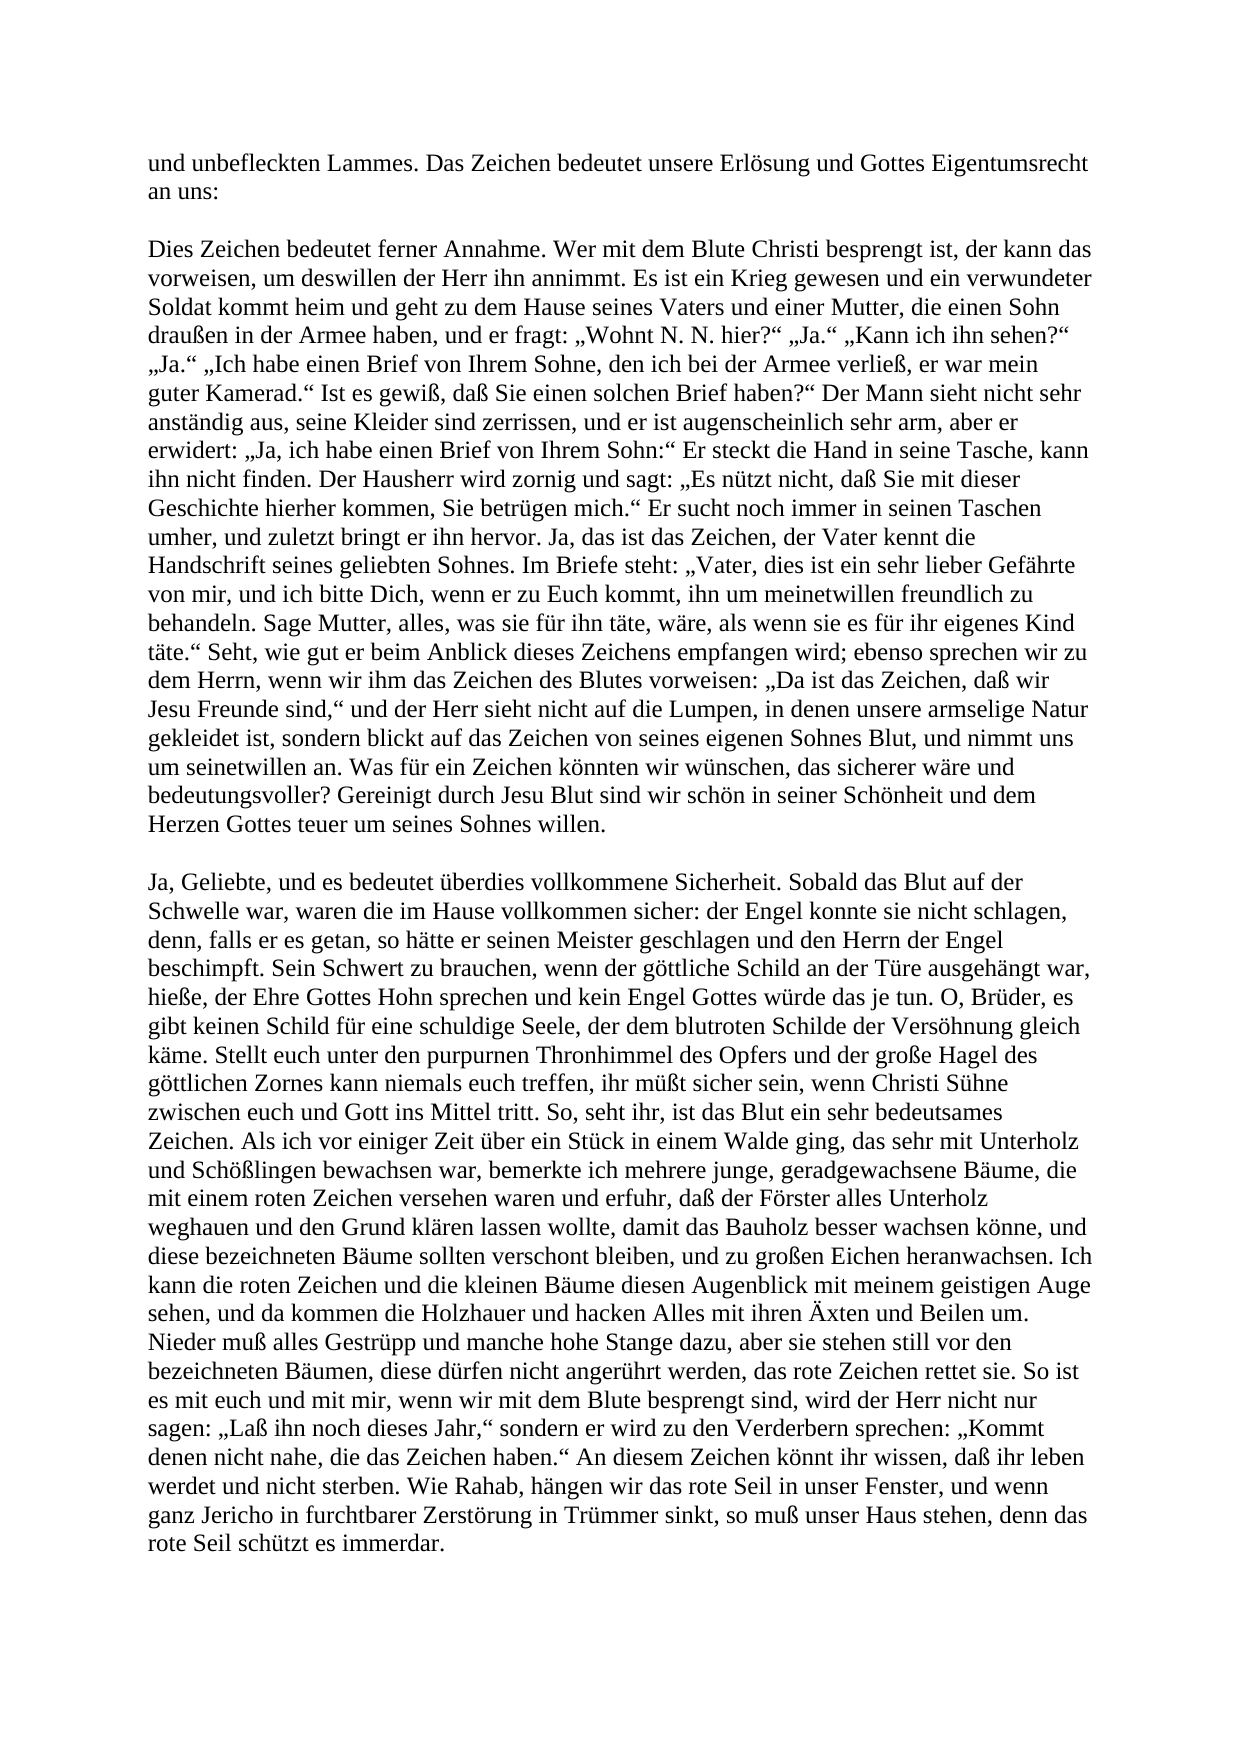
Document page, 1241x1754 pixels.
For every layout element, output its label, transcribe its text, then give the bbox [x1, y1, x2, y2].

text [148, 148, 1093, 205]
text Dies Zeichen bedeutet ferner Annahme. Wer mit dem Blute Christi besprengt ist, der kann das vorweisen, um deswillen der Herr ihn annimmt. Es ist ein Krieg gewesen und ein verwundeter Soldat kommt heim und geht zu dem Hause seines Vaters und einer Mutter, die einen Sohn draußen in der Armee haben, und er fragt: „Wohnt N. N. hier?“ „Ja.“ „Kann ich ihn sehen?“ „Ja.“ „Ich habe einen Brief von Ihrem Sohne, den ich bei der Armee verließ, er war mein guter Kamerad.“ Ist es gewiß, daß Sie einen solchen Brief haben?“ Der Mann sieht nicht sehr anständig aus, seine Kleider sind zerrissen, und er ist augenscheinlich sehr arm, aber er erwidert: „Ja, ich habe einen Brief von Ihrem Sohn:“ Er steckt die Hand in seine Tasche, kann ihn nicht finden. Der Hausherr wird zornig und sagt: „Es nützt nicht, daß Sie mit dieser Geschichte hierher kommen, Sie betrügen mich.“ Er sucht noch immer in seinen Taschen umher, und zuletzt bringt er ihn hervor. Ja, das ist das Zeichen, der Vater kennt die Handschrift seines geliebten Sohnes. Im Briefe steht: „Vater, dies ist ein sehr lieber Gefährte von mir, und ich bitte Dich, wenn er zu Euch kommt, ihn um meinetwillen freundlich zu behandeln. Sage Mutter, alles, was sie für ihn täte, wäre, als wenn sie es für ihr eigenes Kind täte.“ Seht, wie gut er beim Anblick dieses Zeichens empfangen wird; ebenso sprechen wir zu dem Herrn, wenn wir ihm das Zeichen des Blutes vorweisen: „Da ist das Zeichen, daß wir Jesu Freunde sind,“ und der Herr sieht nicht auf die Lumpen, in denen unsere armselige Natur gekleidet ist, sondern blickt auf das Zeichen von seines eigenen Sohnes Blut, und nimmt uns um seinetwillen an. Was für ein Zeichen könnten wir wünschen, das sicherer wäre und bedeutungsvoller? Gereinigt durch Jesu Blut sind wir schön in seiner Schönheit und dem Herzen Gottes teuer um seines Sohnes willen. [148, 234, 1093, 838]
text Ja, Geliebte, und es bedeutet überdies vollkommene Sicherheit. Sobald das Blut auf der Schwelle war, waren die im Hause vollkommen sicher: der Engel konnte sie nicht schlagen, denn, falls er es getan, so hätte er seinen Meister geschlagen und den Herrn der Engel beschimpft. Sein Schwert zu brauchen, wenn der göttliche Schild an der Türe ausgehängt war, hieße, der Ehre Gottes Hohn sprechen und kein Engel Gottes würde das je tun. O, Brüder, es gibt keinen Schild für eine schuldige Seele, der dem blutroten Schilde der Versöhnung gleich käme. Stellt euch unter den purpurnen Thronhimmel des Opfers und der große Hagel des göttlichen Zornes kann niemals euch treffen, ihr müßt sicher sein, wenn Christi Sühne zwischen euch und Gott ins Mittel tritt. So, seht ihr, ist das Blut ein sehr bedeutsames Zeichen. Als ich vor einiger Zeit über ein Stück in einem Walde ging, das sehr mit Unterholz und Schößlingen bewachsen war, bemerkte ich mehrere junge, geradgewachsene Bäume, die mit einem roten Zeichen versehen waren und erfuhr, daß der Förster alles Unterholz weghauen und den Grund klären lassen wollte, damit das Bauholz besser wachsen könne, und diese bezeichneten Bäume sollten verschont bleiben, und zu großen Eichen heranwachsen. Ich kann die roten Zeichen und die kleinen Bäume diesen Augenblick mit meinem geistigen Auge sehen, und da kommen die Holzhauer und hacken Alles mit ihren Äxten und Beilen um. Nieder muß alles Gestrüpp und manche hohe Stange dazu, aber sie stehen still vor den bezeichneten Bäumen, diese dürfen nicht angerührt werden, das rote Zeichen rettet sie. So ist es mit euch und mit mir, wenn wir mit dem Blute besprengt sind, wird der Herr nicht nur sagen: „Laß ihn noch dieses Jahr,“ sondern er wird zu den Verderbern sprechen: „Kommt denen nicht nahe, die das Zeichen haben.“ An diesem Zeichen könnt ihr wissen, daß ihr leben werdet und nicht sterben. Wie Rahab, hängen wir das rote Seil in unser Fenster, und wenn ganz Jericho in furchtbarer Zerstörung in Trümmer sinkt, so muß unser Haus stehen, denn das rote Seil schützt es immerdar. [148, 867, 1093, 1557]
